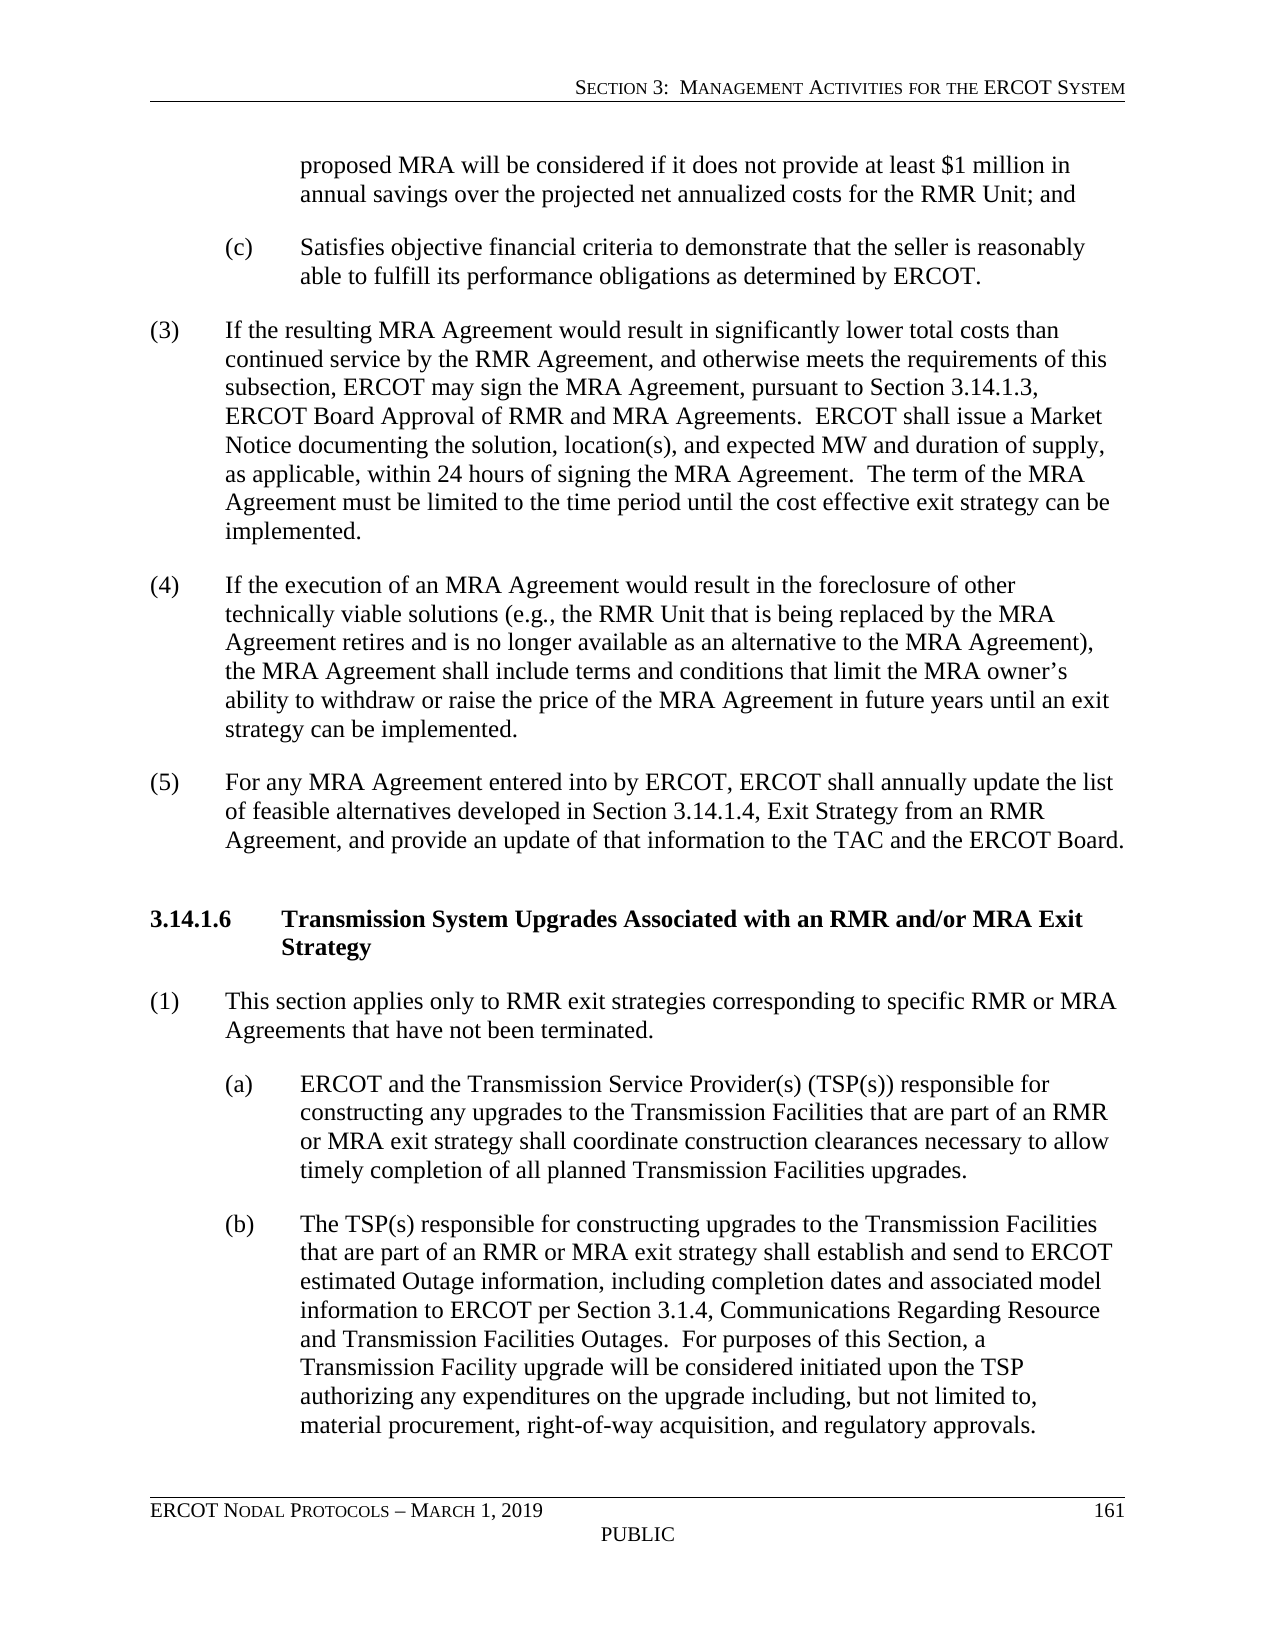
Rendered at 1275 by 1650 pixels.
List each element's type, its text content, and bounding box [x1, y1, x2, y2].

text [225, 150, 1125, 207]
text (3) If the resulting MRA Agreement would result in significantly lower total costs than continued service by the RMR Agreement, and otherwise meets the requirements of this subsection, ERCOT may sign the MRA Agreement, pursuant to Section 3.14.1.3, ERCOT Board Approval of RMR and MRA Agreements. ERCOT shall issue a Market Notice documenting the solution, location(s), and expected MW and duration of supply, as applicable, within 24 hours of signing the MRA Agreement. The term of the MRA Agreement must be limited to the time period until the cost effective exit strategy can be implemented. [150, 315, 1125, 545]
list (a) ERCOT and the Transmission Service Provider(s) (TSP(s)) responsible for constructing any upgrades to the Transmission Facilities that are part of an RMR or MRA exit strategy shall coordinate construction clearances necessary to allow timely completion of all planned Transmission Facilities upgrades. [225, 1069, 1125, 1184]
text (5) For any MRA Agreement entered into by ERCOT, ERCOT shall annually update the list of feasible alternatives developed in Section 3.14.1.4, Exit Strategy from an RMR Agreement, and provide an update of that information to the TAC and the ERCOT Board. [150, 767, 1125, 854]
text (c) Satisfies objective financial criteria to demonstrate that the seller is reasonably able to fulfill its performance obligations as determined by ERCOT. [225, 232, 1125, 290]
text (1) This section applies only to RMR exit strategies corresponding to specific RMR or MRA Agreements that have not been terminated. [150, 986, 1125, 1044]
text 3.14.1.6 Transmission System Upgrades Associated with an RMR and/or MRA Exit Strategy [150, 904, 1125, 961]
text (4) If the execution of an MRA Agreement would result in the foreclosure of other technically viable solutions (e.g., the RMR Unit that is being replaced by the MRA Agreement retires and is no longer available as an alternative to the MRA Agreement), the MRA Agreement shall include terms and conditions that limit the MRA owner’s ability to withdraw or raise the price of the MRA Agreement in future years until an exit strategy can be implemented. [150, 570, 1125, 742]
list (b) The TSP(s) responsible for constructing upgrades to the Transmission Facilities that are part of an RMR or MRA exit strategy shall establish and send to ERCOT estimated Outage information, including completion dates and associated model information to ERCOT per Section 3.1.4, Communications Regarding Resource and Transmission Facilities Outages. For purposes of this Section, a Transmission Facility upgrade will be considered initiated upon the TSP authorizing any expenditures on the upgrade including, but not limited to, material procurement, right-of-way acquisition, and regulatory approvals. [225, 1209, 1125, 1439]
